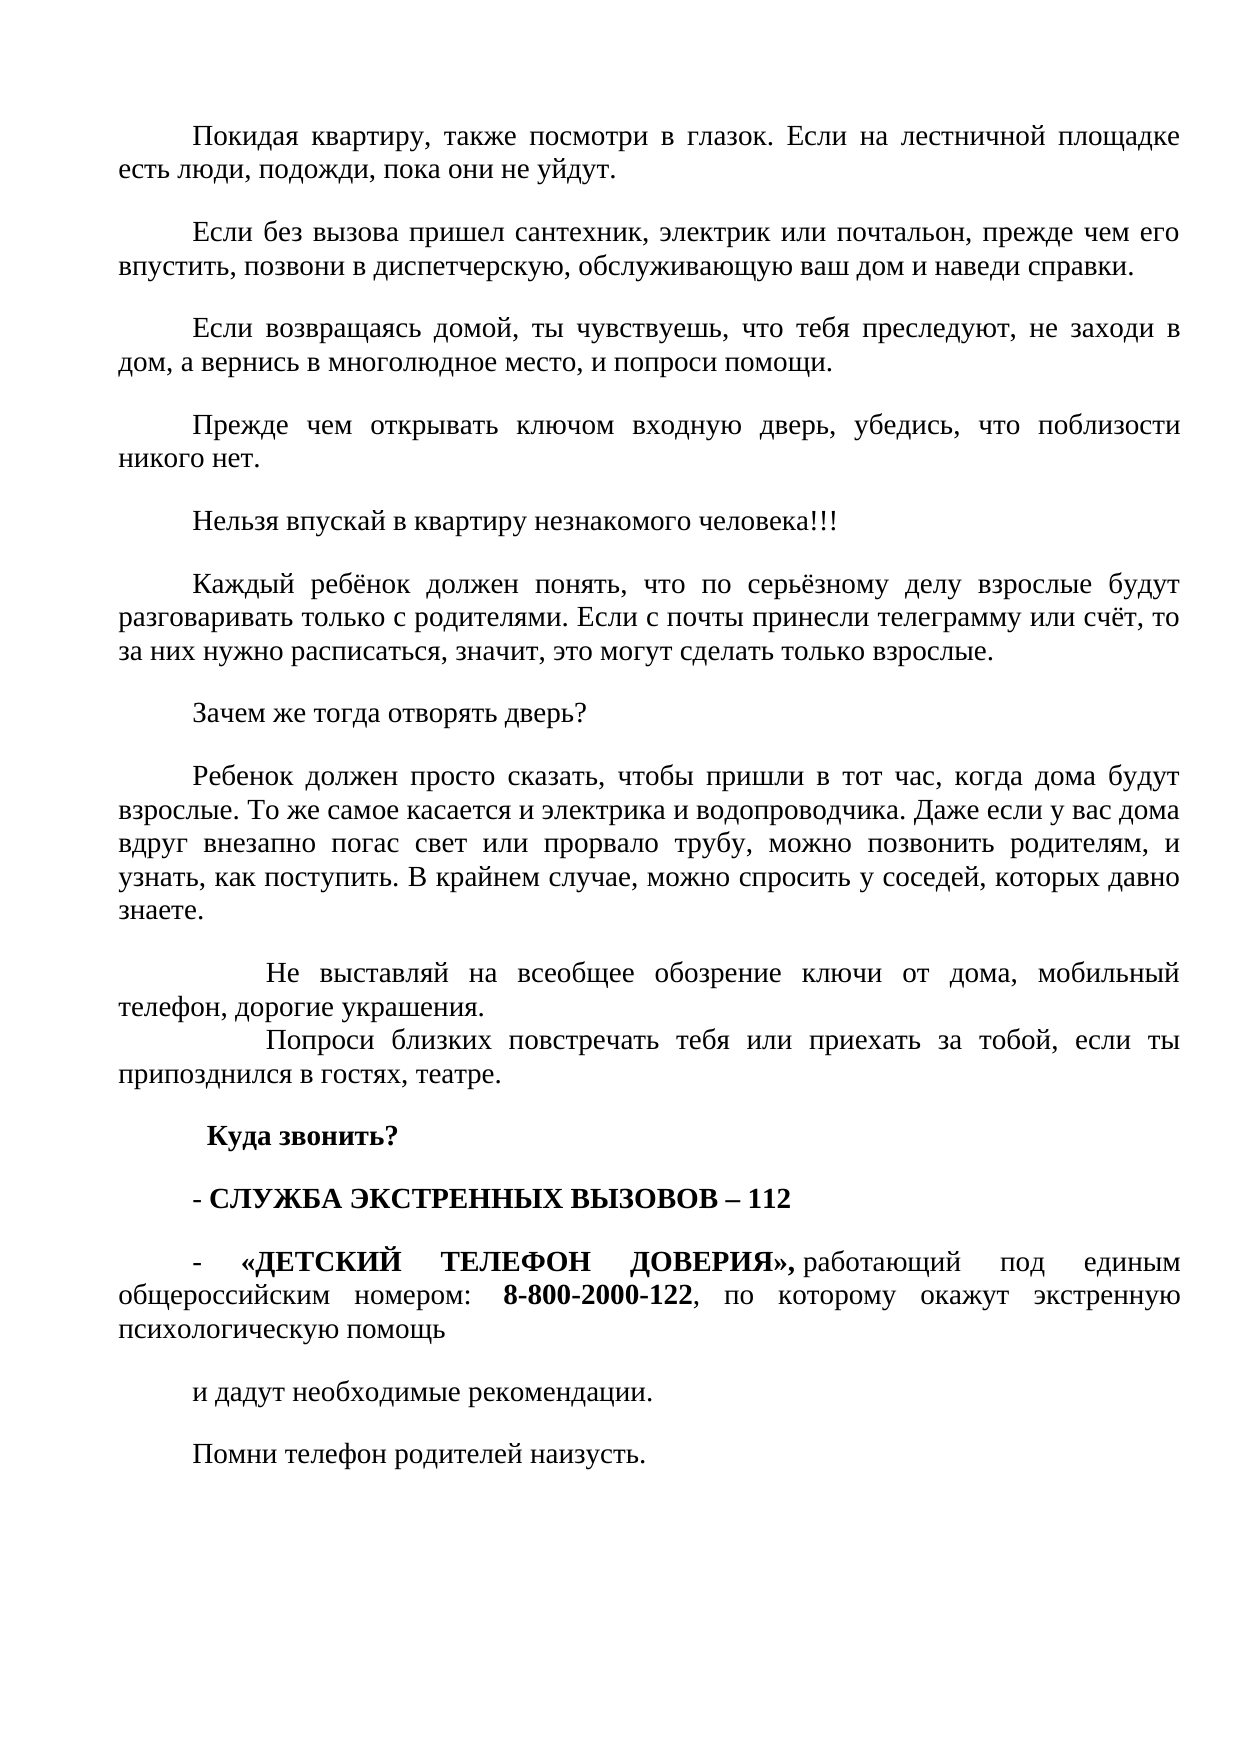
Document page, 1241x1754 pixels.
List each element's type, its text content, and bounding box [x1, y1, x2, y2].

text Если возвращаясь домой, ты чувствуешь, что тебя преследуют, не заходи в дом, а вернись в многолюдное место, и попроси помощи. [118, 311, 1181, 378]
text - «ДЕТСКИЙ ТЕЛЕФОН ДОВЕРИЯ», работающий под единым общероссийским номером: 8-800-2000-122, по которому окажут экстренную психологическую помощь [118, 1244, 1181, 1344]
text Помни телефон родителей наизусть. [118, 1436, 1181, 1470]
text Куда звонить? [118, 1118, 1181, 1152]
text Ребенок должен просто сказать, чтобы пришли в тот час, когда дома будут взрослые. То же самое касается и электрика и водопроводчика. Даже если у вас дома вдруг внезапно погас свет или прорвало трубу, можно позвонить родителям, и узнать, как поступить. В крайнем случае, можно спросить у соседей, которых давно знаете. [118, 758, 1181, 926]
text Зачем же тогда отворять дверь? [118, 696, 1181, 729]
text Покидая квартиру, также посмотри в глазок. Если на лестничной площадке есть люди, подожди, пока они не уйдут. [118, 118, 1181, 185]
text Если без вызова пришел сантехник, электрик или почтальон, прежде чем его впустить, позвони в диспетчерскую, обслуживающую ваш дом и наведи справки. [118, 214, 1181, 281]
text и дадут необходимые рекомендации. [118, 1374, 1181, 1407]
text Прежде чем открывать ключом входную дверь, убедись, что поблизости никого нет. [118, 407, 1181, 474]
table_cell Попроси близких повстречать тебя или приехать за тобой, если ты припозднился в гостях, театре. [118, 1022, 1181, 1089]
text Каждый ребёнок должен понять, что по серьёзному делу взрослые будут разговаривать только с родителями. Если с почты принесли телеграмму или счёт, то за них нужно расписаться, значит, это могут сделать только взрослые. [118, 566, 1181, 666]
text Нельзя впускай в квартиру незнакомого человека!!! [118, 503, 1181, 537]
text - СЛУЖБА ЭКСТРЕННЫХ ВЫЗОВОВ – 112 [118, 1181, 1181, 1215]
table_header Не выставляй на всеобщее обозрение ключи от дома, мобильный телефон, дорогие украшения. [118, 955, 1181, 1022]
